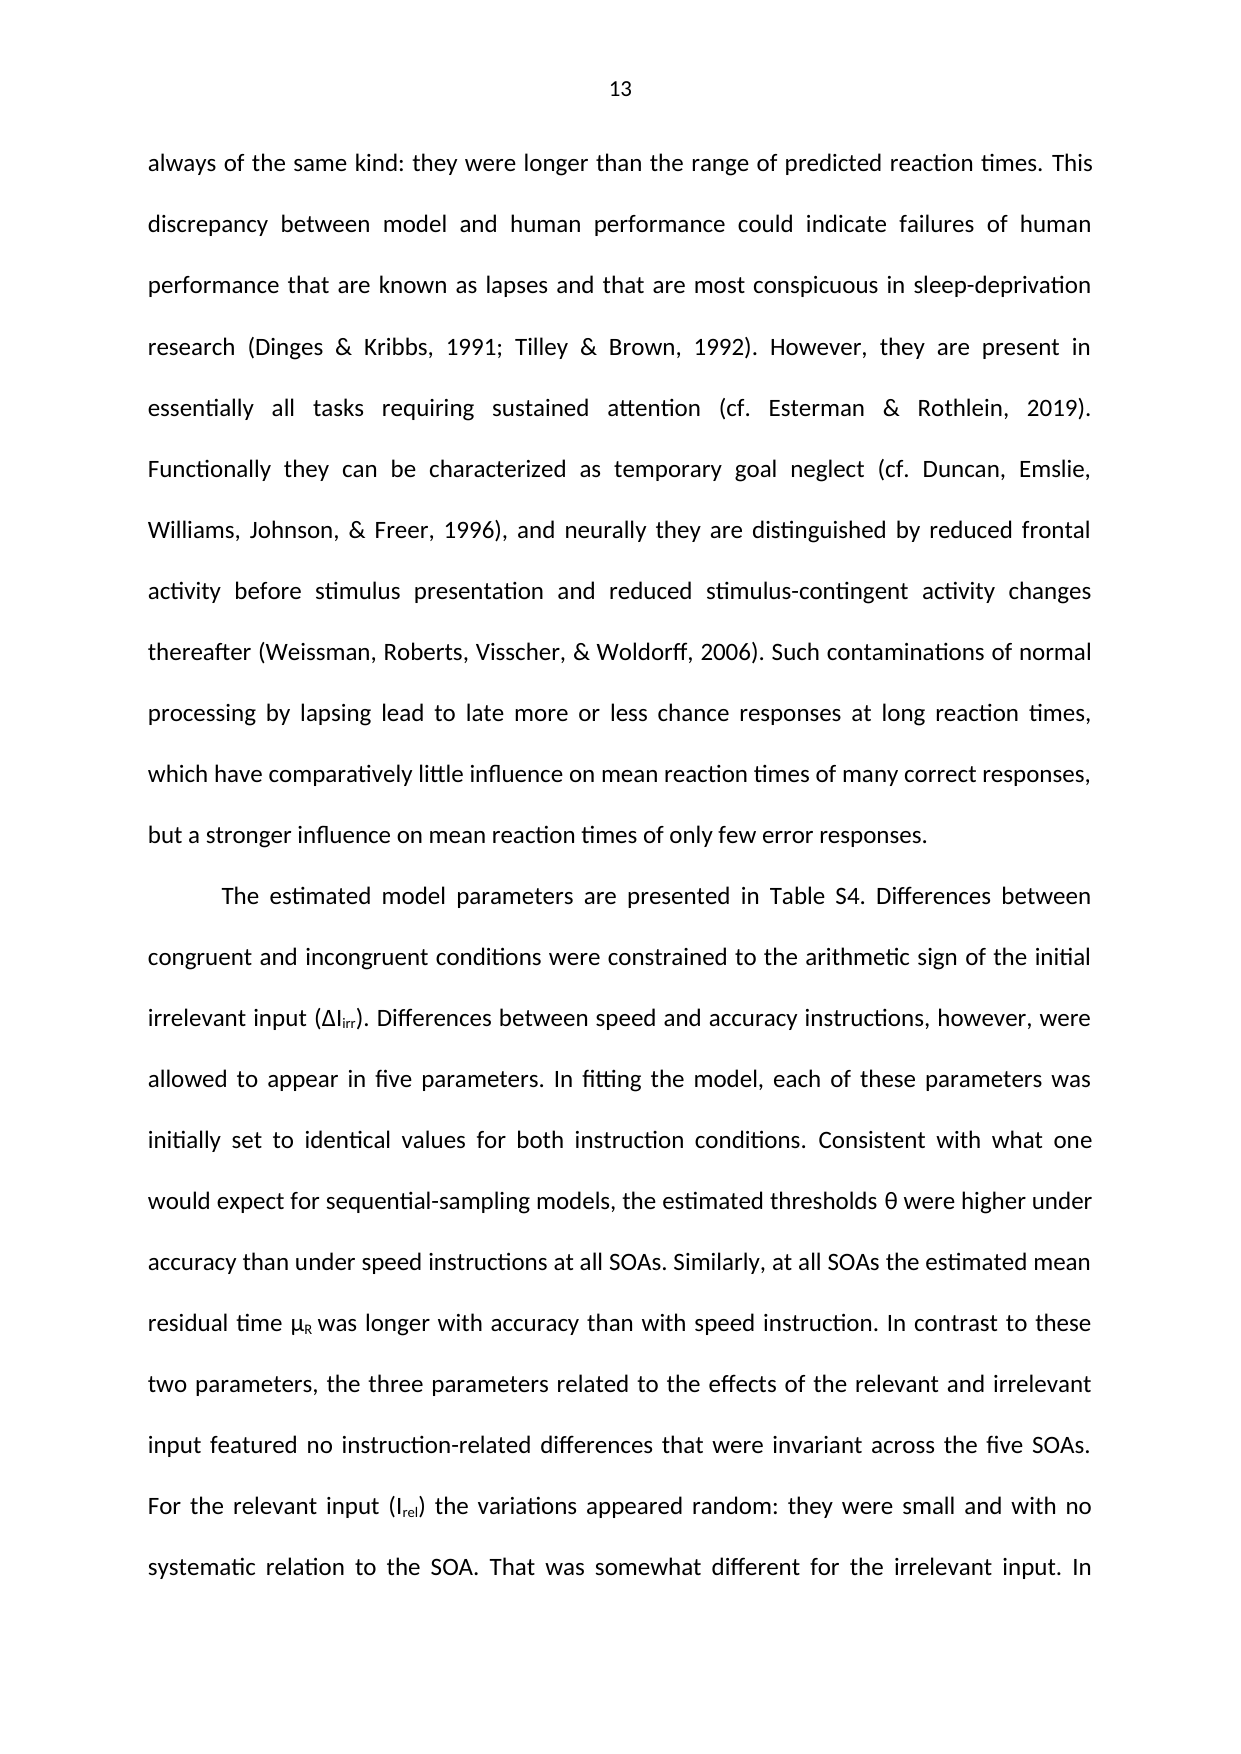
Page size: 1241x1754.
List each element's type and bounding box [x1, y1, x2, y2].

text [148, 148, 1093, 849]
text [148, 880, 1093, 1582]
